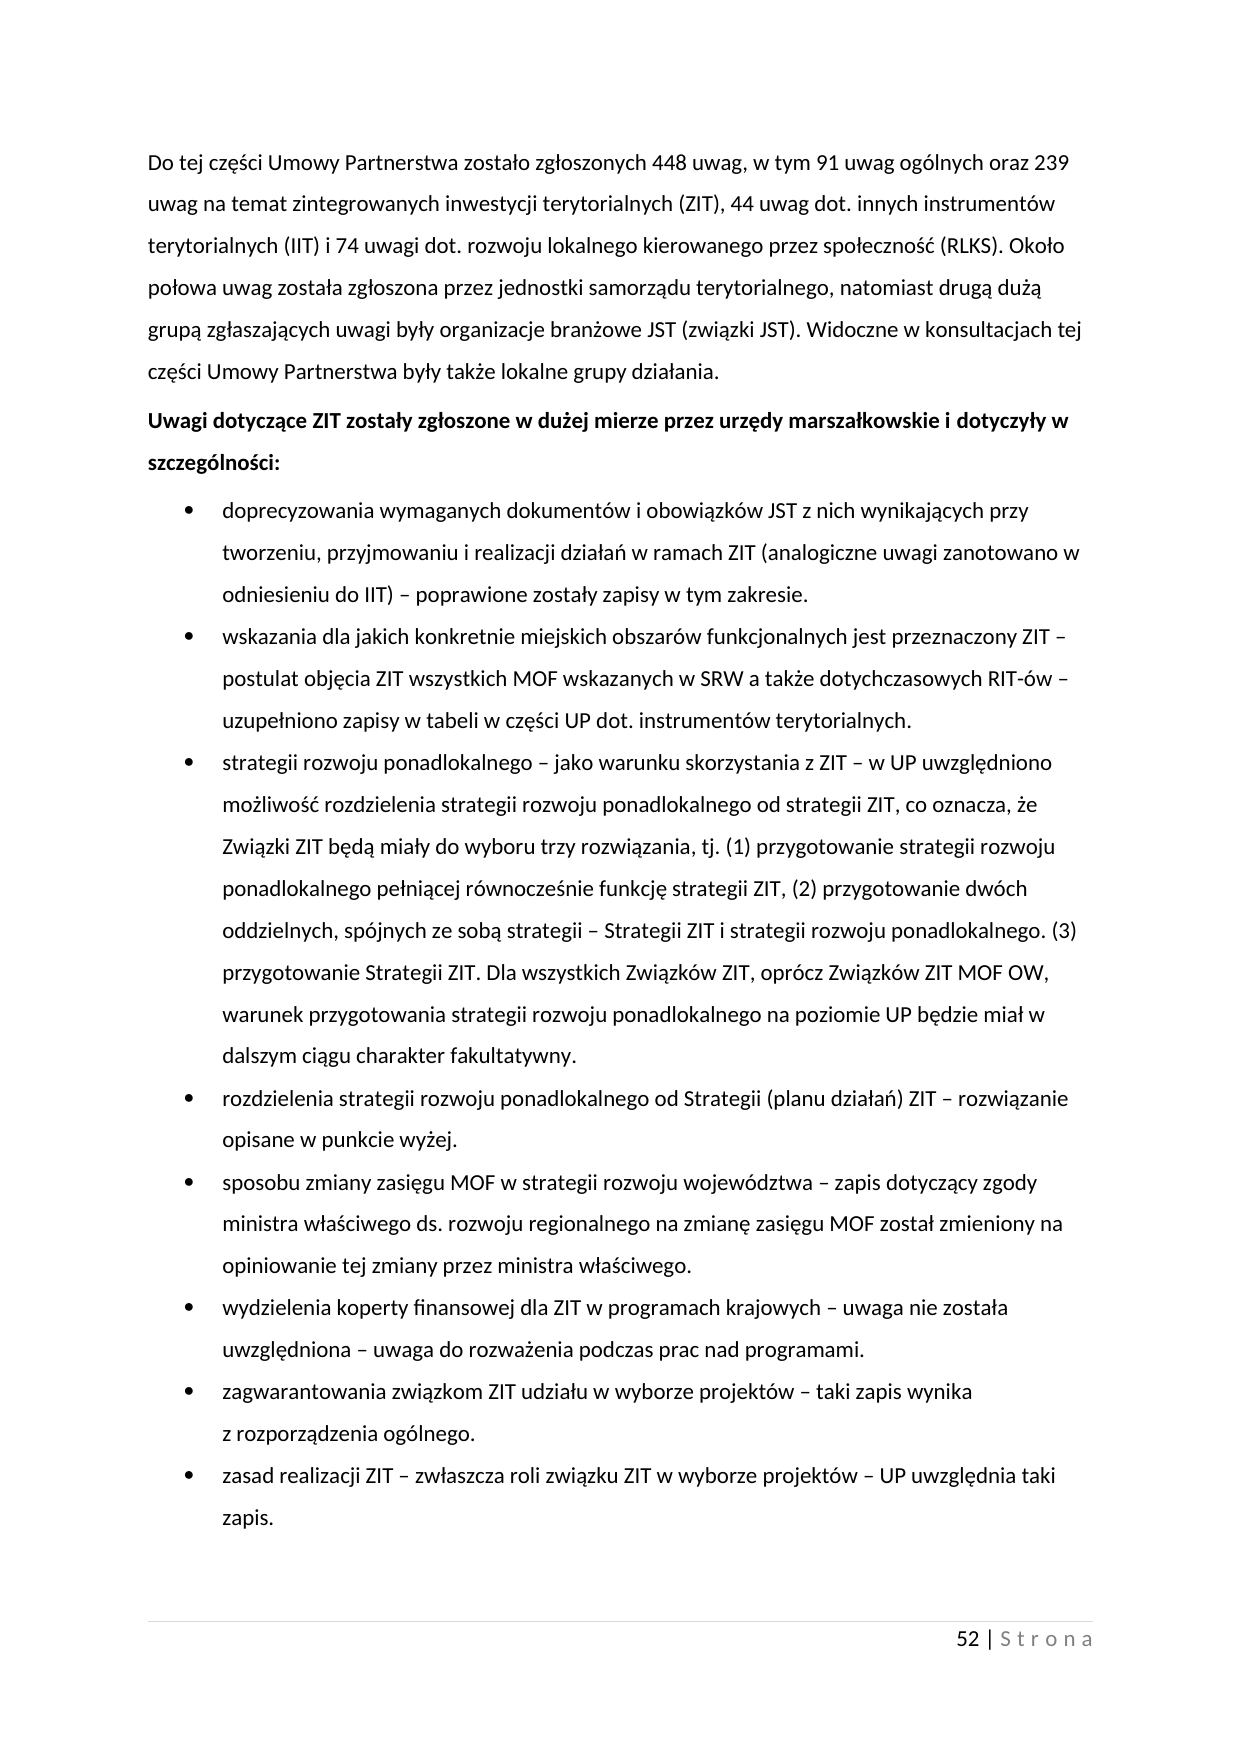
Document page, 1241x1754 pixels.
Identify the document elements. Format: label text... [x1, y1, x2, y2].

list wydzielenia koperty finansowej dla ZIT w programach krajowych – uwaga nie została uwzględniona – uwaga do rozważenia podczas prac nad programami. [185, 1293, 1093, 1363]
list rozdzielenia strategii rozwoju ponadlokalnego od Strategii (planu działań) ZIT – rozwiązanie opisane w punkcie wyżej. [185, 1084, 1093, 1154]
list doprecyzowania wymaganych dokumentów i obowiązków JST z nich wynikających przy tworzeniu, przyjmowaniu i realizacji działań w ramach ZIT (analogiczne uwagi zanotowano w odniesieniu do IIT) – poprawione zostały zapisy w tym zakresie. [185, 496, 1093, 608]
list zagwarantowania związkom ZIT udziału w wyborze projektów – taki zapis wynika z rozporządzenia ogólnego. [185, 1377, 1093, 1447]
list wskazania dla jakich konkretnie miejskich obszarów funkcjonalnych jest przeznaczony ZIT – postulat objęcia ZIT wszystkich MOF wskazanych w SRW a także dotychczasowych RIT-ów – uzupełniono zapisy w tabeli w części UP dot. instrumentów terytorialnych. [185, 622, 1093, 734]
list sposobu zmiany zasięgu MOF w strategii rozwoju województwa – zapis dotyczący zgody ministra właściwego ds. rozwoju regionalnego na zmianę zasięgu MOF został zmieniony na opiniowanie tej zmiany przez ministra właściwego. [185, 1168, 1093, 1279]
text Uwagi dotyczące ZIT zostały zgłoszone w dużej mierze przez urzędy marszałkowskie i dotyczyły w szczególności: [148, 406, 1093, 476]
list strategii rozwoju ponadlokalnego – jako warunku skorzystania z ZIT – w UP uwzględniono możliwość rozdzielenia strategii rozwoju ponadlokalnego od strategii ZIT, co oznacza, że Związki ZIT będą miały do wyboru trzy rozwiązania, tj. (1) przygotowanie strategii rozwoju ponadlokalnego pełniącej równocześnie funkcję strategii ZIT, (2) przygotowanie dwóch oddzielnych, spójnych ze sobą strategii – Strategii ZIT i strategii rozwoju ponadlokalnego. (3) przygotowanie Strategii ZIT. Dla wszystkich Związków ZIT, oprócz Związków ZIT MOF OW, warunek przygotowania strategii rozwoju ponadlokalnego na poziomie UP będzie miał w dalszym ciągu charakter fakultatywny. [185, 748, 1093, 1070]
text Do tej części Umowy Partnerstwa zostało zgłoszonych 448 uwag, w tym 91 uwag ogólnych oraz 239 uwag na temat zintegrowanych inwestycji terytorialnych (ZIT), 44 uwag dot. innych instrumentów terytorialnych (IIT) i 74 uwagi dot. rozwoju lokalnego kierowanego przez społeczność (RLKS). Około połowa uwag została zgłoszona przez jednostki samorządu terytorialnego, natomiast drugą dużą grupą zgłaszających uwagi były organizacje branżowe JST (związki JST). Widoczne w konsultacjach tej części Umowy Partnerstwa były także lokalne grupy działania. [148, 148, 1093, 386]
list zasad realizacji ZIT – zwłaszcza roli związku ZIT w wyborze projektów – UP uwzględnia taki zapis. [185, 1461, 1093, 1531]
